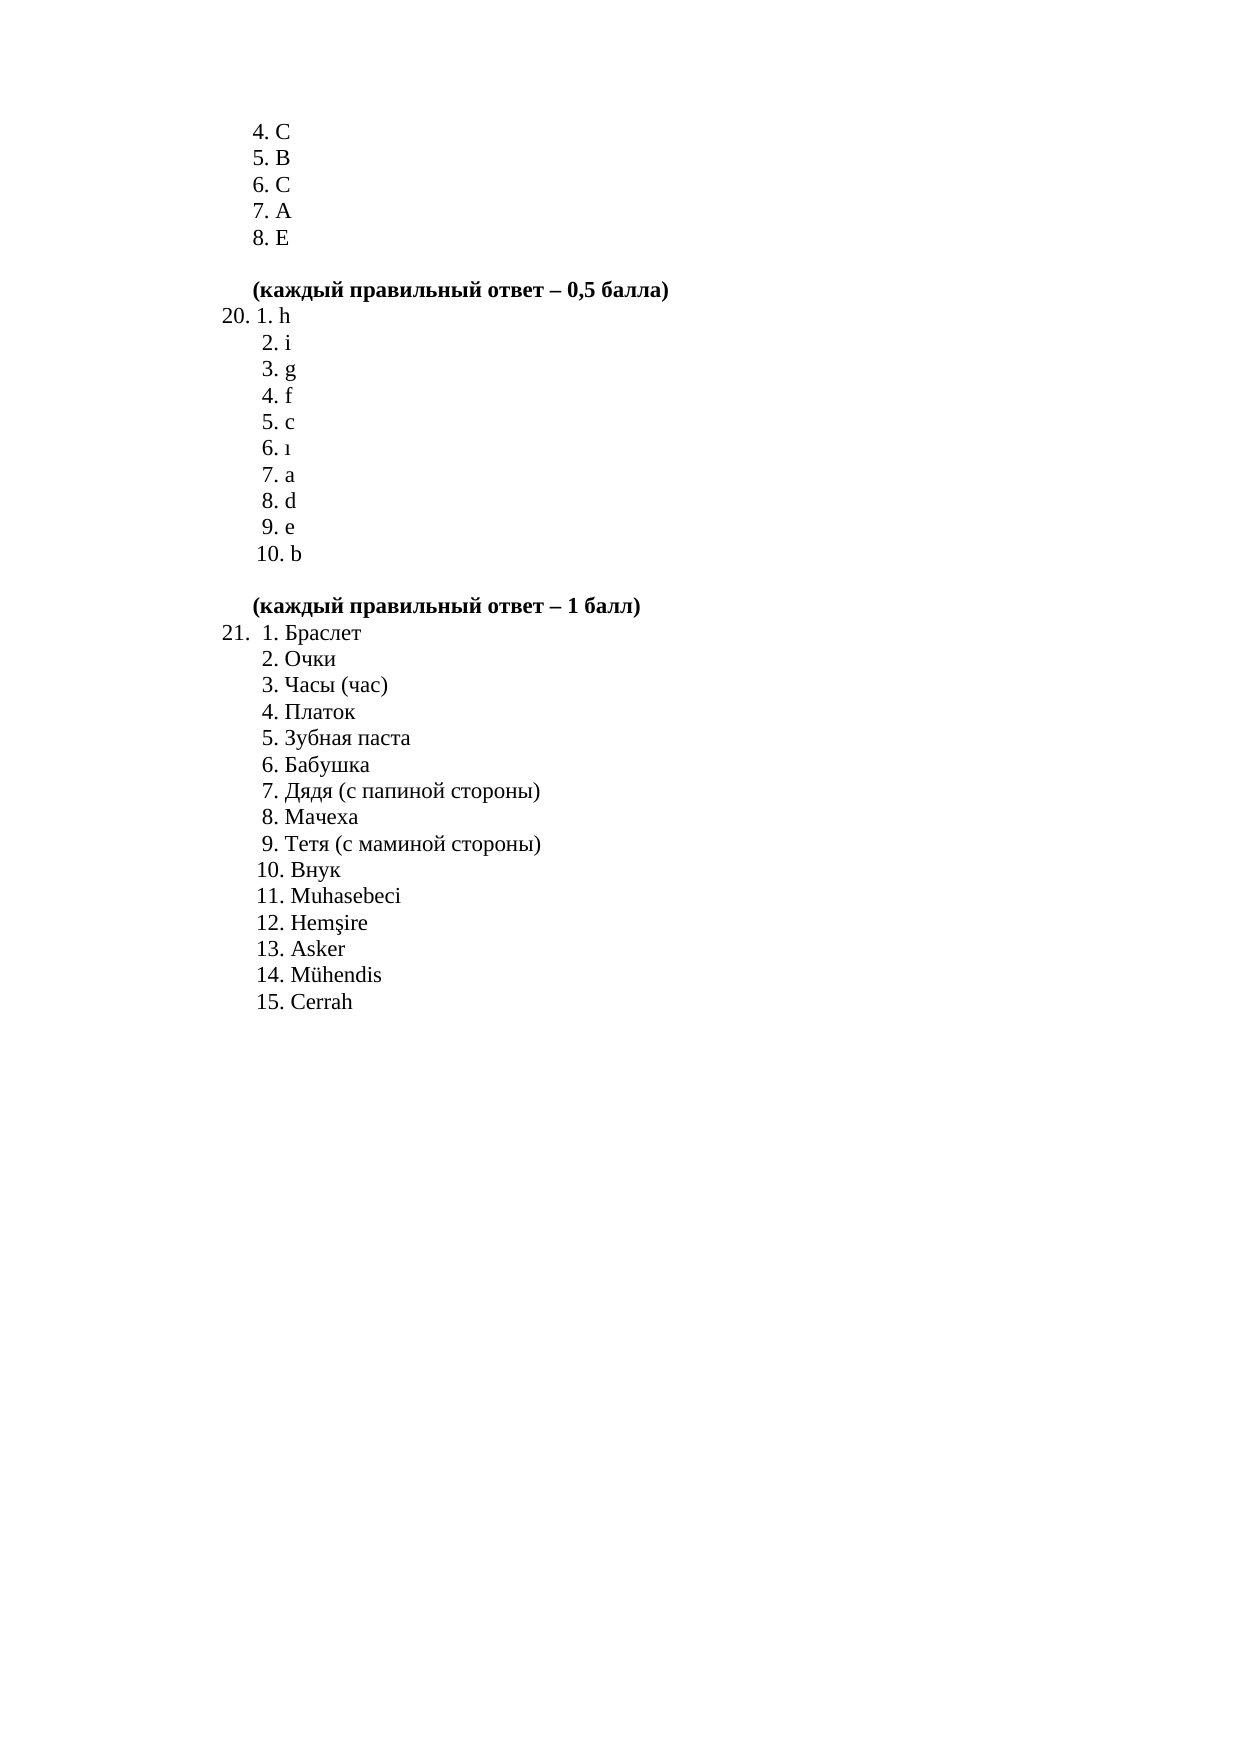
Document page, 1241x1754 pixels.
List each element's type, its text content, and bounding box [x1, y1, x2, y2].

text 7. a [222, 461, 1152, 487]
list 5. B [252, 144, 1152, 171]
text 3. Часы (час) [222, 672, 1152, 698]
text 2. i [222, 329, 1152, 355]
list 6. C [252, 171, 1152, 197]
text 4. f [222, 382, 1152, 408]
text 8. d [222, 487, 1152, 513]
text 6. ı [222, 434, 1152, 461]
list 8. E [252, 223, 1152, 250]
text 21. 1. Браслет [222, 619, 1152, 645]
text 5. c [222, 408, 1152, 434]
text 13. Asker [222, 935, 1152, 961]
text 2. Очки [222, 645, 1152, 672]
text 11. Muhasebeci [222, 882, 1152, 909]
text 3. g [222, 355, 1152, 382]
text 6. Бабушка [222, 751, 1152, 777]
text 9. Тетя (с маминой стороны) [222, 830, 1152, 856]
text 4. Платок [222, 698, 1152, 724]
text 7. Дядя (с папиной стороны) [222, 777, 1152, 803]
list 7. A [252, 197, 1152, 223]
text 8. Мачеха [222, 803, 1152, 830]
text 12. Hemşire [222, 909, 1152, 935]
text 5. Зубная паста [222, 724, 1152, 751]
list (каждый правильный ответ – 1 балл) [252, 592, 1152, 619]
text 10. Внук [222, 856, 1152, 882]
text 10. b [222, 540, 1152, 566]
text 9. e [222, 513, 1152, 540]
text 15. Cerrah [222, 988, 1152, 1014]
list 4. C [252, 118, 1152, 144]
list (каждый правильный ответ – 0,5 балла) [252, 276, 1152, 303]
text 20. 1. h [222, 303, 1152, 329]
text 14. Mühendis [222, 961, 1152, 988]
